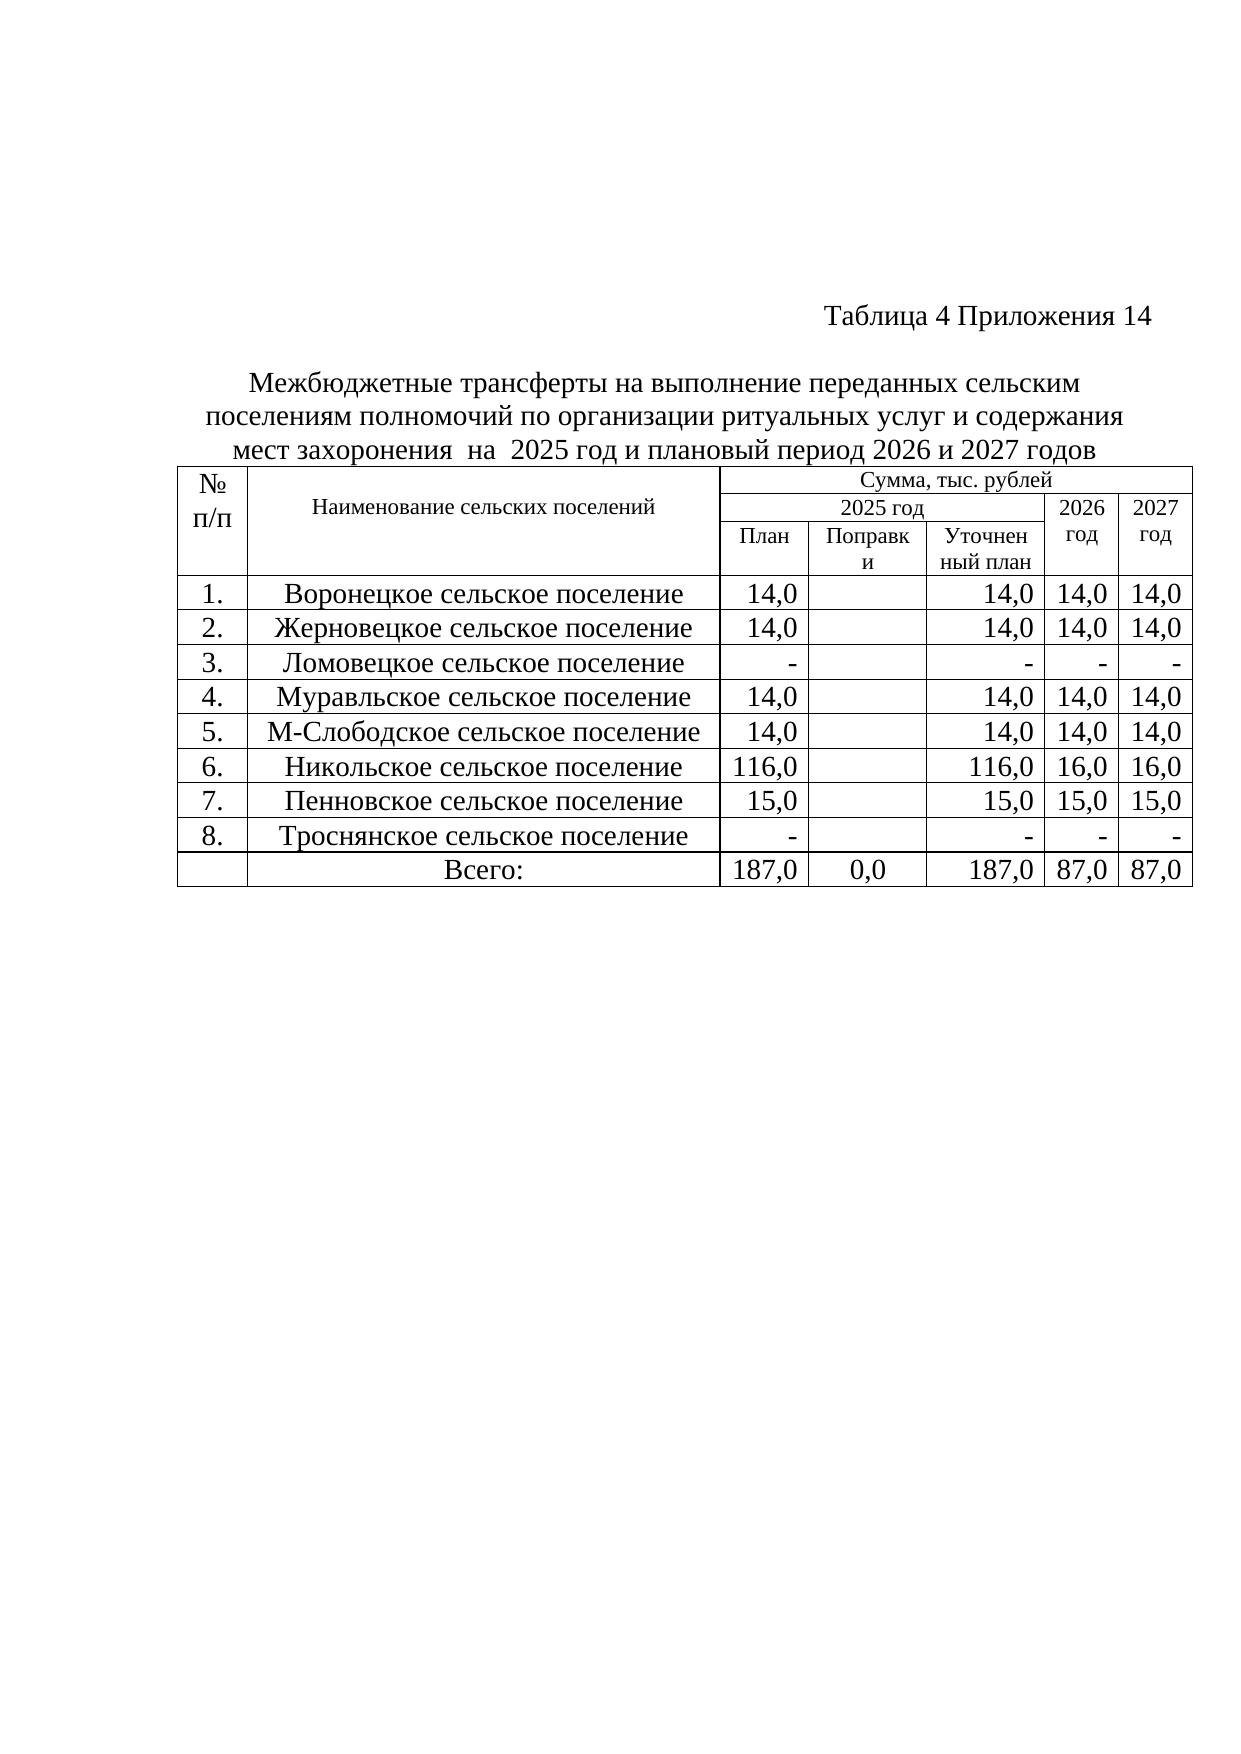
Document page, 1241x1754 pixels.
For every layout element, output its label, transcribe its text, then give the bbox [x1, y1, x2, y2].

table_cell 14,0 [1045, 576, 1118, 609]
table_header Сумма, тыс. рублей [721, 467, 1192, 493]
table_cell 8. [178, 818, 247, 851]
table_cell 4. [178, 680, 247, 713]
table_cell - [1119, 645, 1192, 678]
table_cell 15,0 [721, 783, 808, 817]
table_cell [809, 576, 926, 609]
table_cell - [927, 645, 1044, 678]
table_cell 14,0 [1119, 576, 1192, 609]
table_cell 14,0 [721, 680, 808, 713]
table_header № п/п [178, 467, 247, 575]
table_cell 15,0 [1045, 783, 1118, 817]
table_cell 5. [178, 714, 247, 748]
table_cell - [721, 645, 808, 678]
table_cell Ломовецкое сельское поселение [248, 645, 719, 678]
table_cell 14,0 [721, 610, 808, 644]
table_cell 14,0 [927, 576, 1044, 609]
table_cell - [927, 818, 1044, 851]
table_cell План [721, 522, 808, 575]
text Межбюджетные трансферты на выполнение переданных сельским поселениям полномочий по организации ритуальных услуг и содержания мест захоронения на 2025 год и плановый период 2026 и 2027 годов [177, 365, 1152, 466]
table_cell 187,0 [721, 853, 808, 886]
table_cell [809, 749, 926, 782]
table_cell 87,0 [1045, 853, 1118, 886]
table_cell Всего: [248, 853, 719, 886]
table_cell 7. [178, 783, 247, 817]
table_cell 0,0 [809, 853, 926, 886]
table_cell [809, 680, 926, 713]
table_cell Никольское сельское поселение [248, 749, 719, 782]
table_cell 2. [178, 610, 247, 644]
table_cell 16,0 [1119, 749, 1192, 782]
table_cell 3. [178, 645, 247, 678]
table_cell 14,0 [1045, 610, 1118, 644]
table_cell Троснянское сельское поселение [248, 818, 719, 851]
table_cell [809, 645, 926, 678]
table_cell 116,0 [927, 749, 1044, 782]
table_cell - [1045, 818, 1118, 851]
text Таблица 4 Приложения 14 [177, 298, 1152, 331]
table_cell Воронецкое сельское поселение [248, 576, 719, 609]
table_cell [809, 714, 926, 748]
table_cell 14,0 [1119, 714, 1192, 748]
table_cell 6. [178, 749, 247, 782]
table_cell - [1045, 645, 1118, 678]
table_cell 14,0 [1045, 714, 1118, 748]
table_cell 15,0 [1119, 783, 1192, 817]
table_cell [809, 610, 926, 644]
table_cell 14,0 [1045, 680, 1118, 713]
table_cell [809, 818, 926, 851]
table_cell 14,0 [1119, 610, 1192, 644]
table_cell 116,0 [721, 749, 808, 782]
table_cell 1. [178, 576, 247, 609]
table_cell - [1119, 818, 1192, 851]
table_cell 14,0 [721, 576, 808, 609]
table_cell 14,0 [721, 714, 808, 748]
table_header Наименование сельских поселений [248, 467, 719, 575]
table_cell 2026 год [1045, 494, 1118, 575]
table_cell 187,0 [927, 853, 1044, 886]
table_cell Поправки [809, 522, 926, 575]
table_cell 14,0 [1119, 680, 1192, 713]
table_cell 2025 год [721, 494, 1044, 521]
table_cell 14,0 [927, 680, 1044, 713]
table_cell Жерновецкое сельское поселение [248, 610, 719, 644]
table_cell 16,0 [1045, 749, 1118, 782]
table_cell [809, 783, 926, 817]
table_cell М-Слободское сельское поселение [248, 714, 719, 748]
table_cell Муравльское сельское поселение [248, 680, 719, 713]
table_cell Уточненный план [927, 522, 1044, 575]
table_cell Пенновское сельское поселение [248, 783, 719, 817]
table_cell 14,0 [927, 610, 1044, 644]
table_cell 2027 год [1119, 494, 1192, 575]
table_cell [178, 853, 247, 886]
table_cell - [721, 818, 808, 851]
table_cell 14,0 [927, 714, 1044, 748]
table_cell 15,0 [927, 783, 1044, 817]
table_cell 87,0 [1119, 853, 1192, 886]
